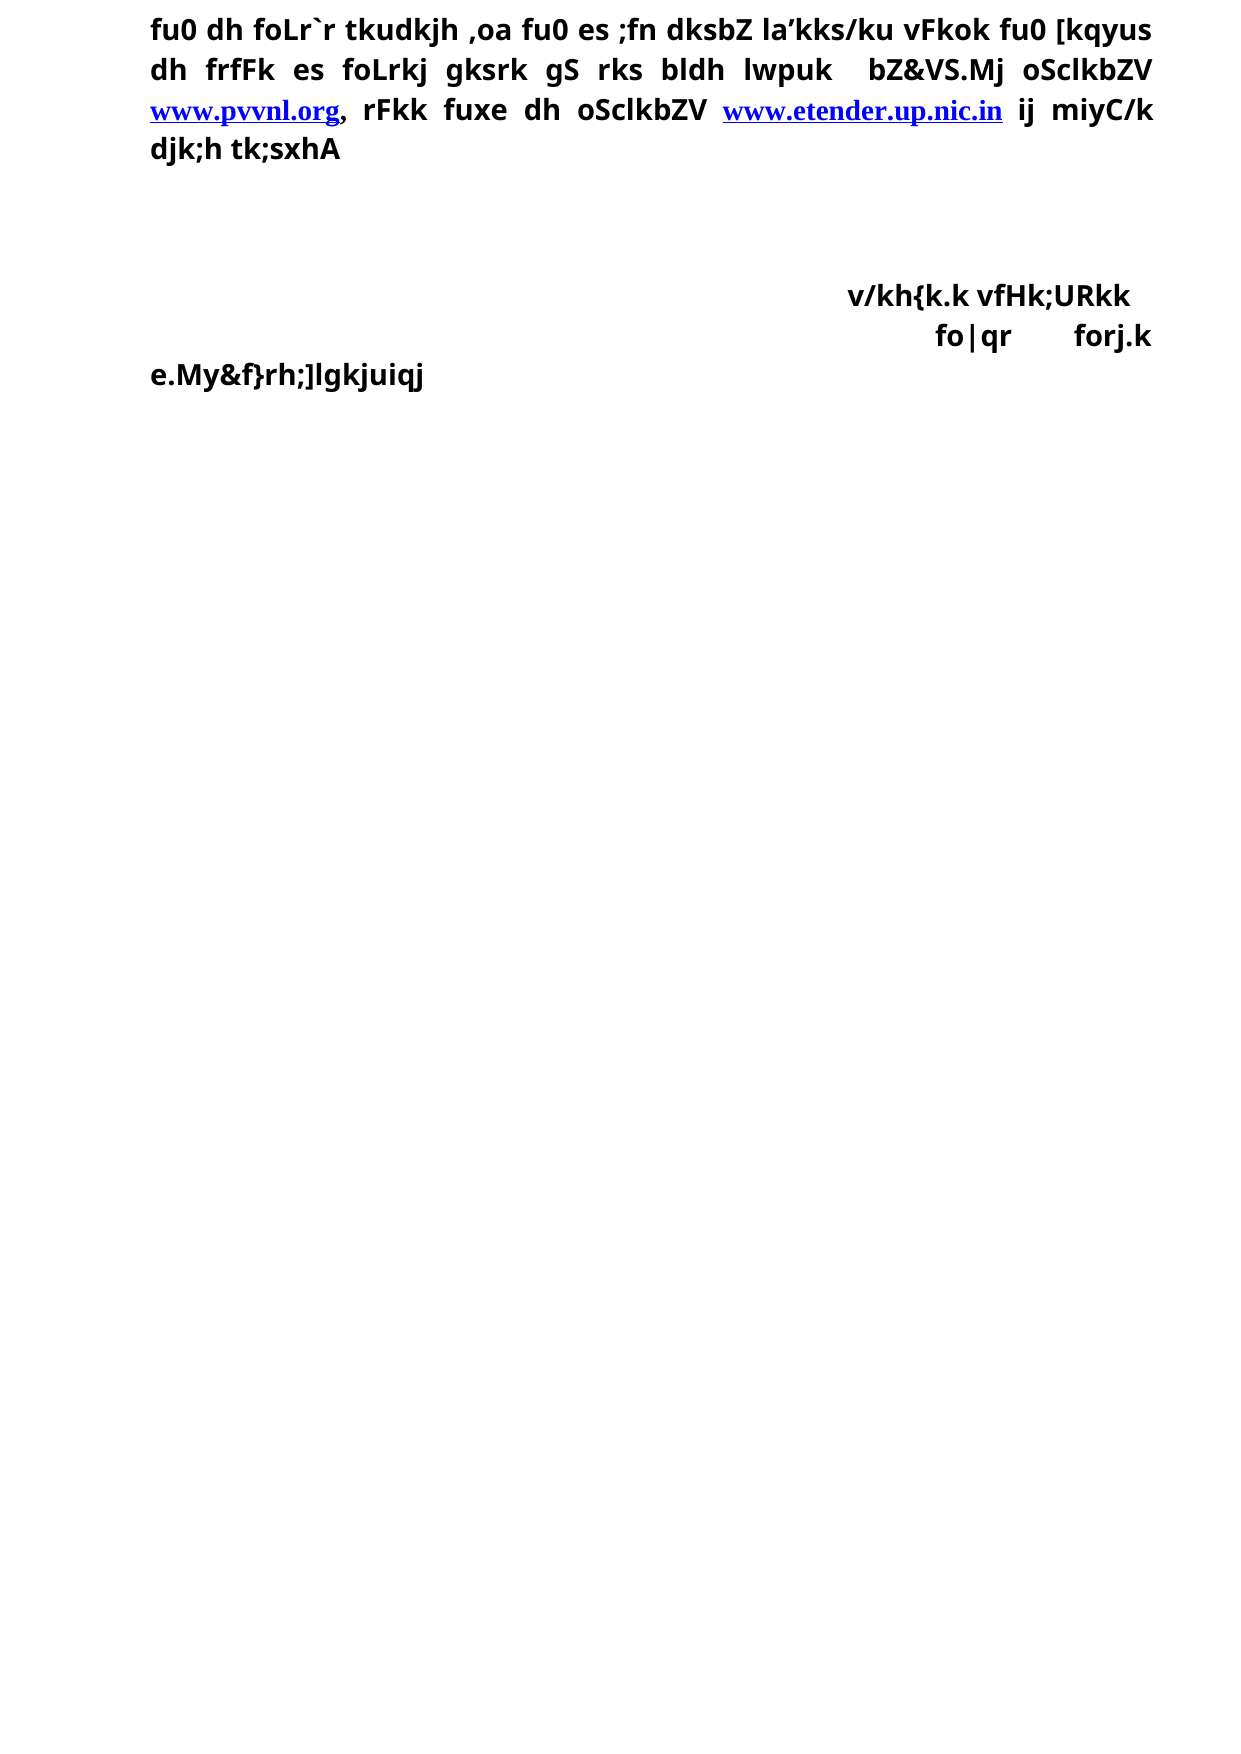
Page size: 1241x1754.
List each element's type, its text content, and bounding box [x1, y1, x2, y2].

text fo|qr forj.k e.My&f}rh;]lgkjuiqj [150, 315, 1152, 394]
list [150, 9, 1154, 168]
text v/kh{k.k vfHk;URkk [150, 275, 1152, 315]
